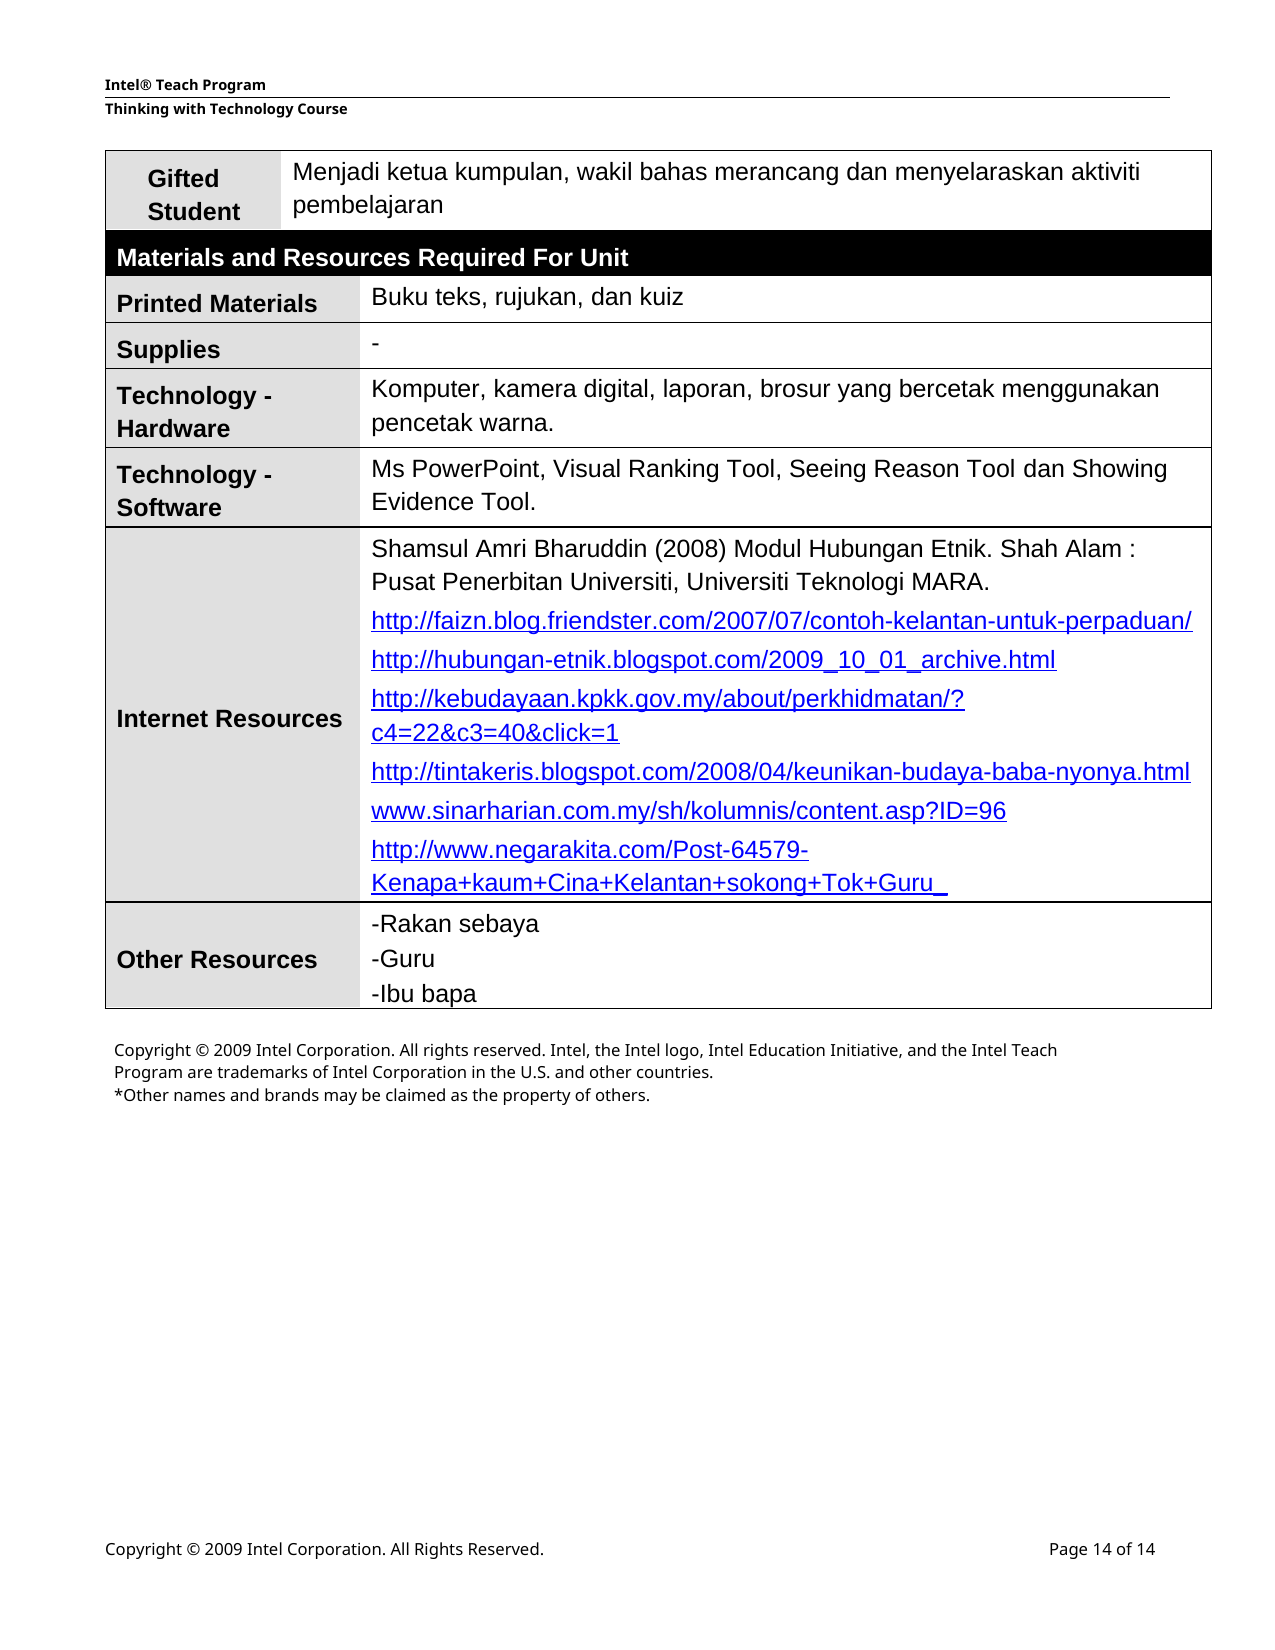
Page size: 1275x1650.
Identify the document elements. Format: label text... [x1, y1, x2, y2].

table_cell Gifted Student [136, 151, 281, 229]
table_cell Komputer, kamera digital, laporan, brosur yang bercetak menggunakan pencetak warna. [360, 369, 1211, 447]
table_cell Supplies [106, 323, 360, 368]
table_cell -Rakan sebaya -Guru -Ibu bapa [360, 903, 1211, 1007]
table_cell Other Resources [106, 903, 360, 1007]
table_cell [106, 151, 136, 229]
table_cell Ms PowerPoint, Visual Ranking Tool, Seeing Reason Tool dan Showing Evidence Tool. [360, 448, 1211, 526]
table_cell Internet Resources [106, 528, 360, 901]
table_cell - [360, 323, 1211, 368]
table_header Buku teks, rujukan, dan kuiz [360, 276, 1211, 322]
table_cell Materials and Resources Required For Unit [106, 231, 1211, 276]
table_cell Technology -Software [106, 448, 360, 526]
table_header Printed Materials [106, 276, 360, 322]
table_cell Shamsul Amri Bharuddin (2008) Modul Hubungan Etnik. Shah Alam : Pusat Penerbitan Universiti, Universiti Teknologi MARA. http://faizn.blog.friendster.com/2007/07/contoh-kelantan-untuk-perpaduan/ http://hubungan-etnik.blogspot.com/2009_10_01_archive.html http://kebudayaan.kpkk.gov.my/about/perkhidmatan/?c4=22&c3=40&click=1 http://tintakeris.blogspot.com/2008/04/keunikan-budaya-baba-nyonya.html www.sinarharian.com.my/sh/kolumnis/content.asp?ID=96 http://www.negarakita.com/Post-64579-Kenapa+kaum+Cina+Kelantan+sokong+Tok+Guru_ [360, 528, 1211, 901]
table_cell Technology -Hardware [106, 369, 360, 447]
table_cell Menjadi ketua kumpulan, wakil bahas merancang dan menyelaraskan aktiviti pembelajaran [281, 151, 1211, 229]
